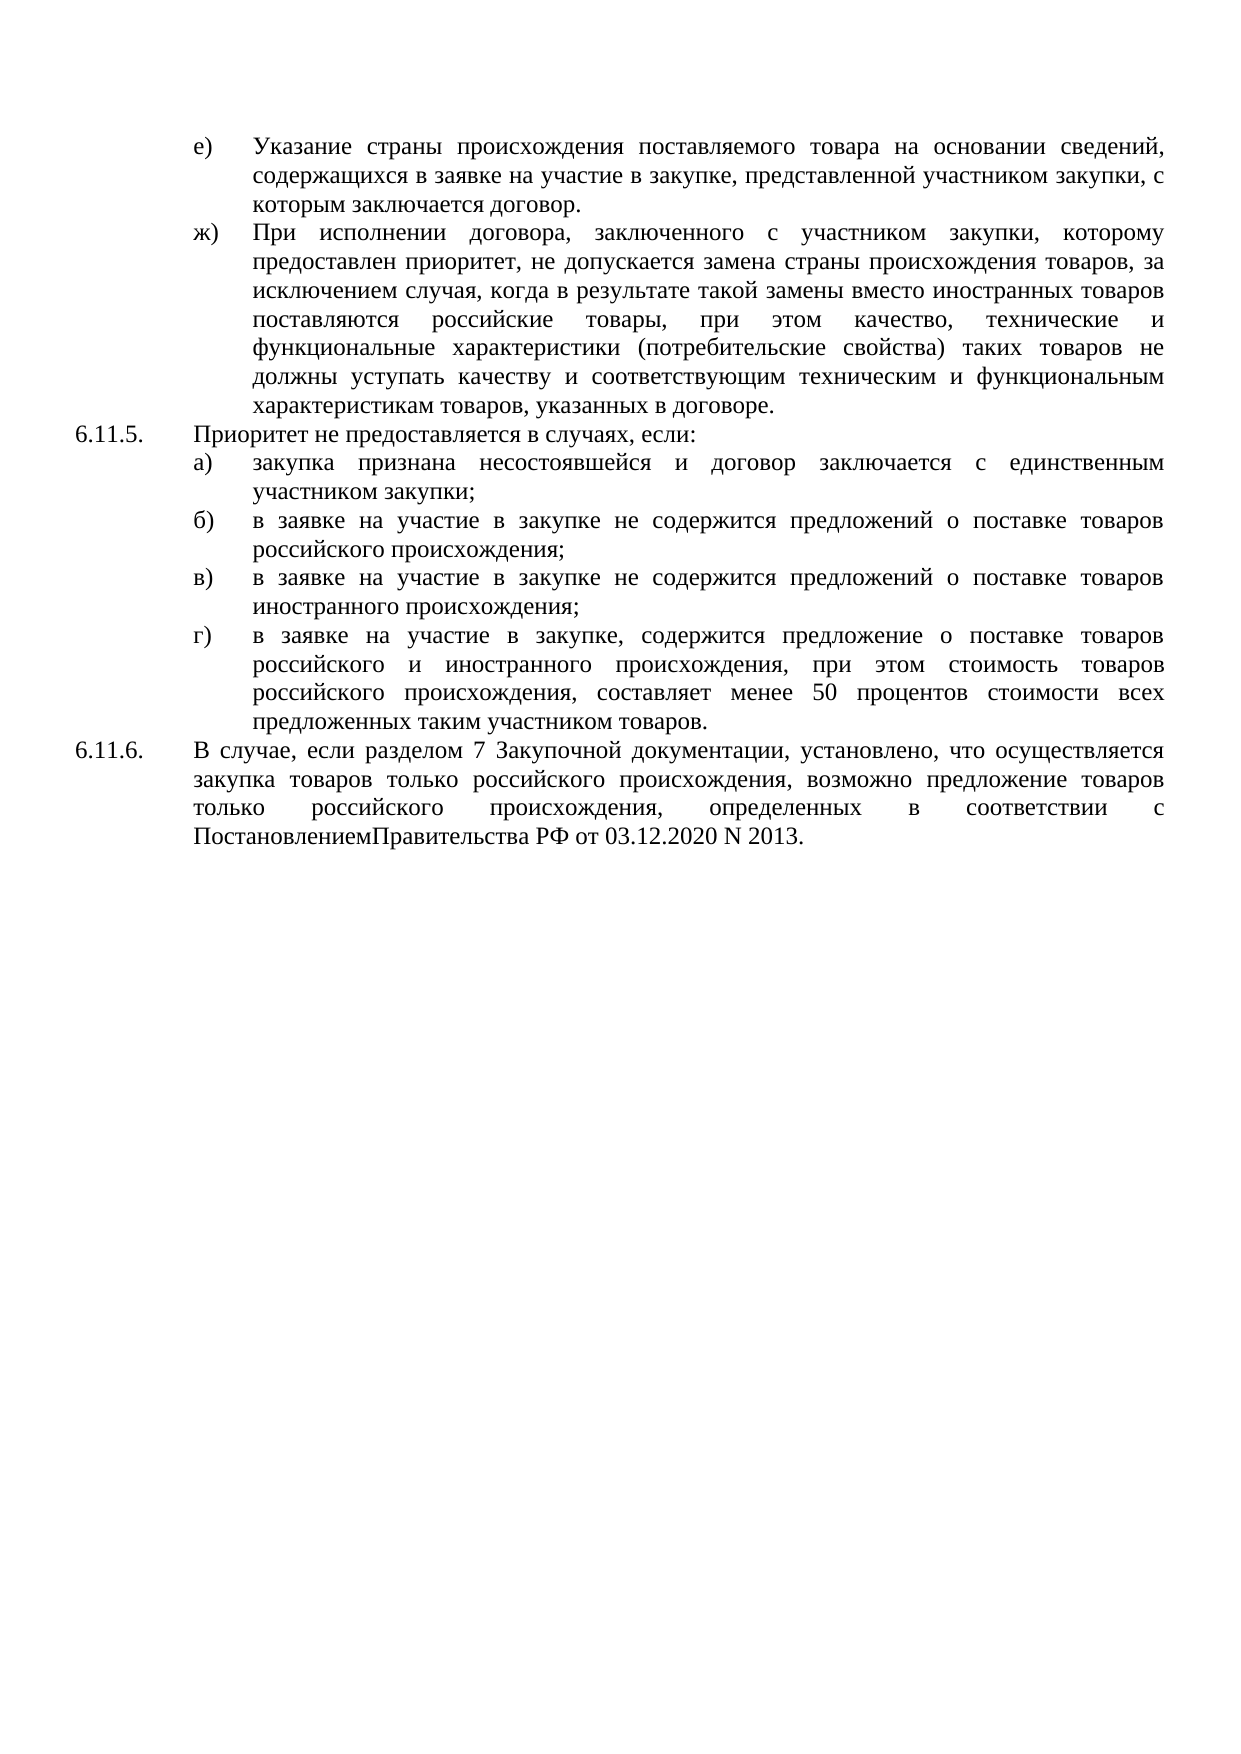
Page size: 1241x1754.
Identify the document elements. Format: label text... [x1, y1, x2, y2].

list закупка признана несостоявшейся и договор заключается с единственным участником закупки; [193, 447, 1165, 505]
list в заявке на участие в закупке не содержится предложений о поставке товаров иностранного происхождения; [193, 562, 1165, 620]
list При исполнении договора, заключенного с участником закупки, которому предоставлен приоритет, не допускается замена страны происхождения товаров, за исключением случая, когда в результате такой замены вместо иностранных товаров поставляются российские товары, при этом качество, технические и функциональные характеристики (потребительские свойства) таких товаров не должны уступать качеству и соответствующим техническим и функциональным характеристикам товаров, указанных в договоре. [193, 217, 1165, 419]
list Указание страны происхождения поставляемого товара на основании сведений, содержащихся в заявке на участие в закупке, представленной участником закупки, с которым заключается договор. [193, 131, 1165, 217]
list в заявке на участие в закупке не содержится предложений о поставке товаров российского происхождения; [193, 505, 1165, 562]
list в заявке на участие в закупке, содержится предложение о поставке товаров российского и иностранного происхождения, при этом стоимость товаров российского происхождения, составляет менее 50 процентов стоимости всех предложенных таким участником товаров. [193, 620, 1165, 735]
list В случае, если разделом 7 Закупочной документации, установлено, что осуществляется закупка товаров только российского происхождения, возможно предложение товаров только российского происхождения, определенных в соответствии с ПостановлениемПравительства РФ от 03.12.2020 N 2013. [75, 735, 1165, 850]
list Приоритет не предоставляется в случаях, если: [75, 419, 1165, 447]
